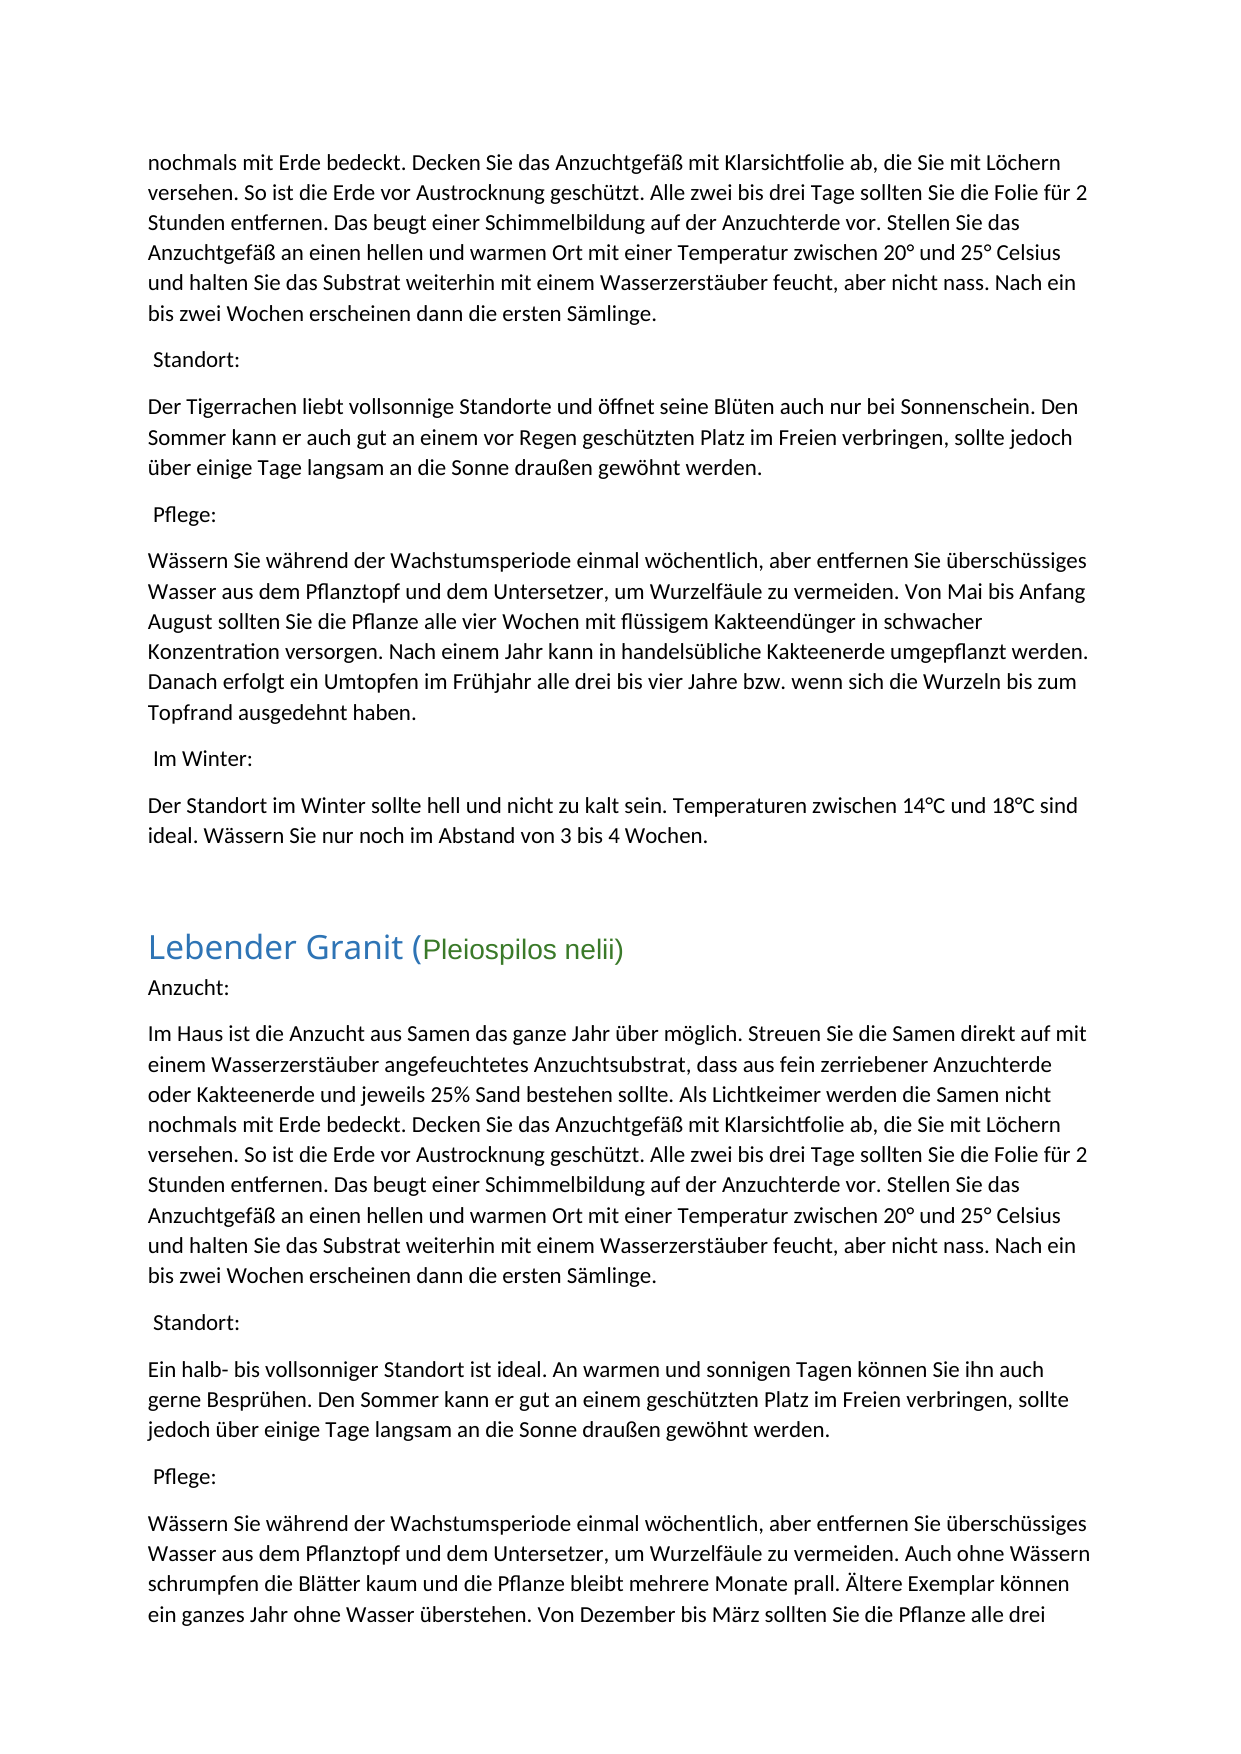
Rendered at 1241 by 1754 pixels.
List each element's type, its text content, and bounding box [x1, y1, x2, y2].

text Standort: [148, 346, 1093, 373]
text Der Standort im Winter sollte hell und nicht zu kalt sein. Temperaturen zwischen 14°C und 18°C sind ideal. Wässern Sie nur noch im Abstand von 3 bis 4 Wochen. [148, 791, 1093, 849]
text Anzucht: [148, 973, 1093, 1001]
text Wässern Sie während der Wachstumsperiode einmal wöchentlich, aber entfernen Sie überschüssiges Wasser aus dem Pflanztopf und dem Untersetzer, um Wurzelfäule zu vermeiden. Von Mai bis Anfang August sollten Sie die Pflanze alle vier Wochen mit flüssigem Kakteendünger in schwacher Konzentration versorgen. Nach einem Jahr kann in handelsübliche Kakteenerde umgepflanzt werden. Danach erfolgt ein Umtopfen im Frühjahr alle drei bis vier Jahre bzw. wenn sich die Wurzeln bis zum Topfrand ausgedehnt haben. [148, 547, 1093, 726]
text Pflege: [148, 1462, 1093, 1490]
text Im Winter: [148, 744, 1093, 772]
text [148, 1509, 1093, 1628]
text Pflege: [148, 500, 1093, 528]
text Standort: [148, 1308, 1093, 1336]
text Der Tigerrachen liebt vollsonnige Standorte und öffnet seine Blüten auch nur bei Sonnenschein. Den Sommer kann er auch gut an einem vor Regen geschützten Platz im Freien verbringen, sollte jedoch über einige Tage langsam an die Sonne draußen gewöhnt werden. [148, 392, 1093, 481]
subtitle Lebender Granit (Pleiospilos nelii) [148, 924, 1093, 969]
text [148, 148, 1093, 327]
text Ein halb- bis vollsonniger Standort ist ideal. An warmen und sonnigen Tagen können Sie ihn auch gerne Besprühen. Den Sommer kann er gut an einem geschützten Platz im Freien verbringen, sollte jedoch über einige Tage langsam an die Sonne draußen gewöhnt werden. [148, 1355, 1093, 1443]
